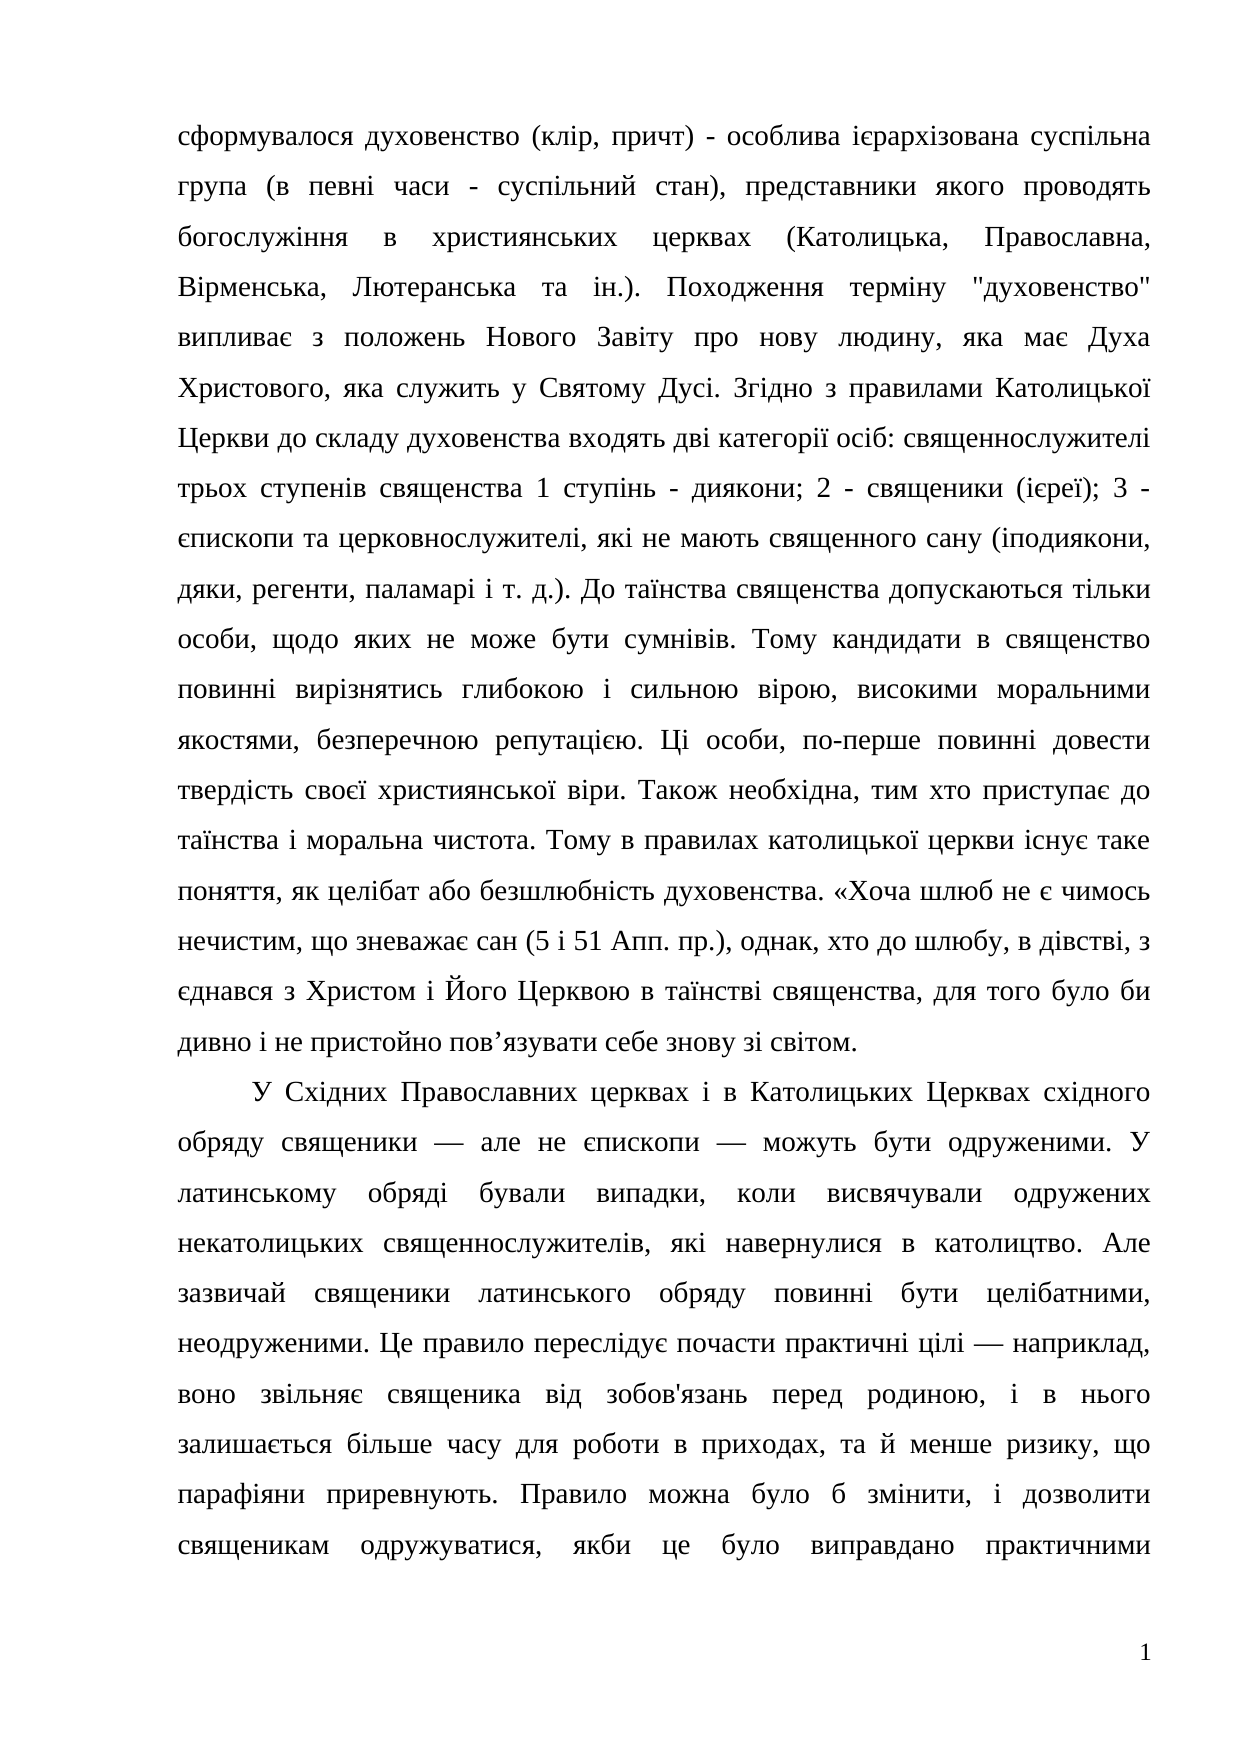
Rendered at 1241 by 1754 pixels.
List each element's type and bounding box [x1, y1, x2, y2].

text [177, 1074, 1152, 1560]
text [177, 118, 1152, 1057]
